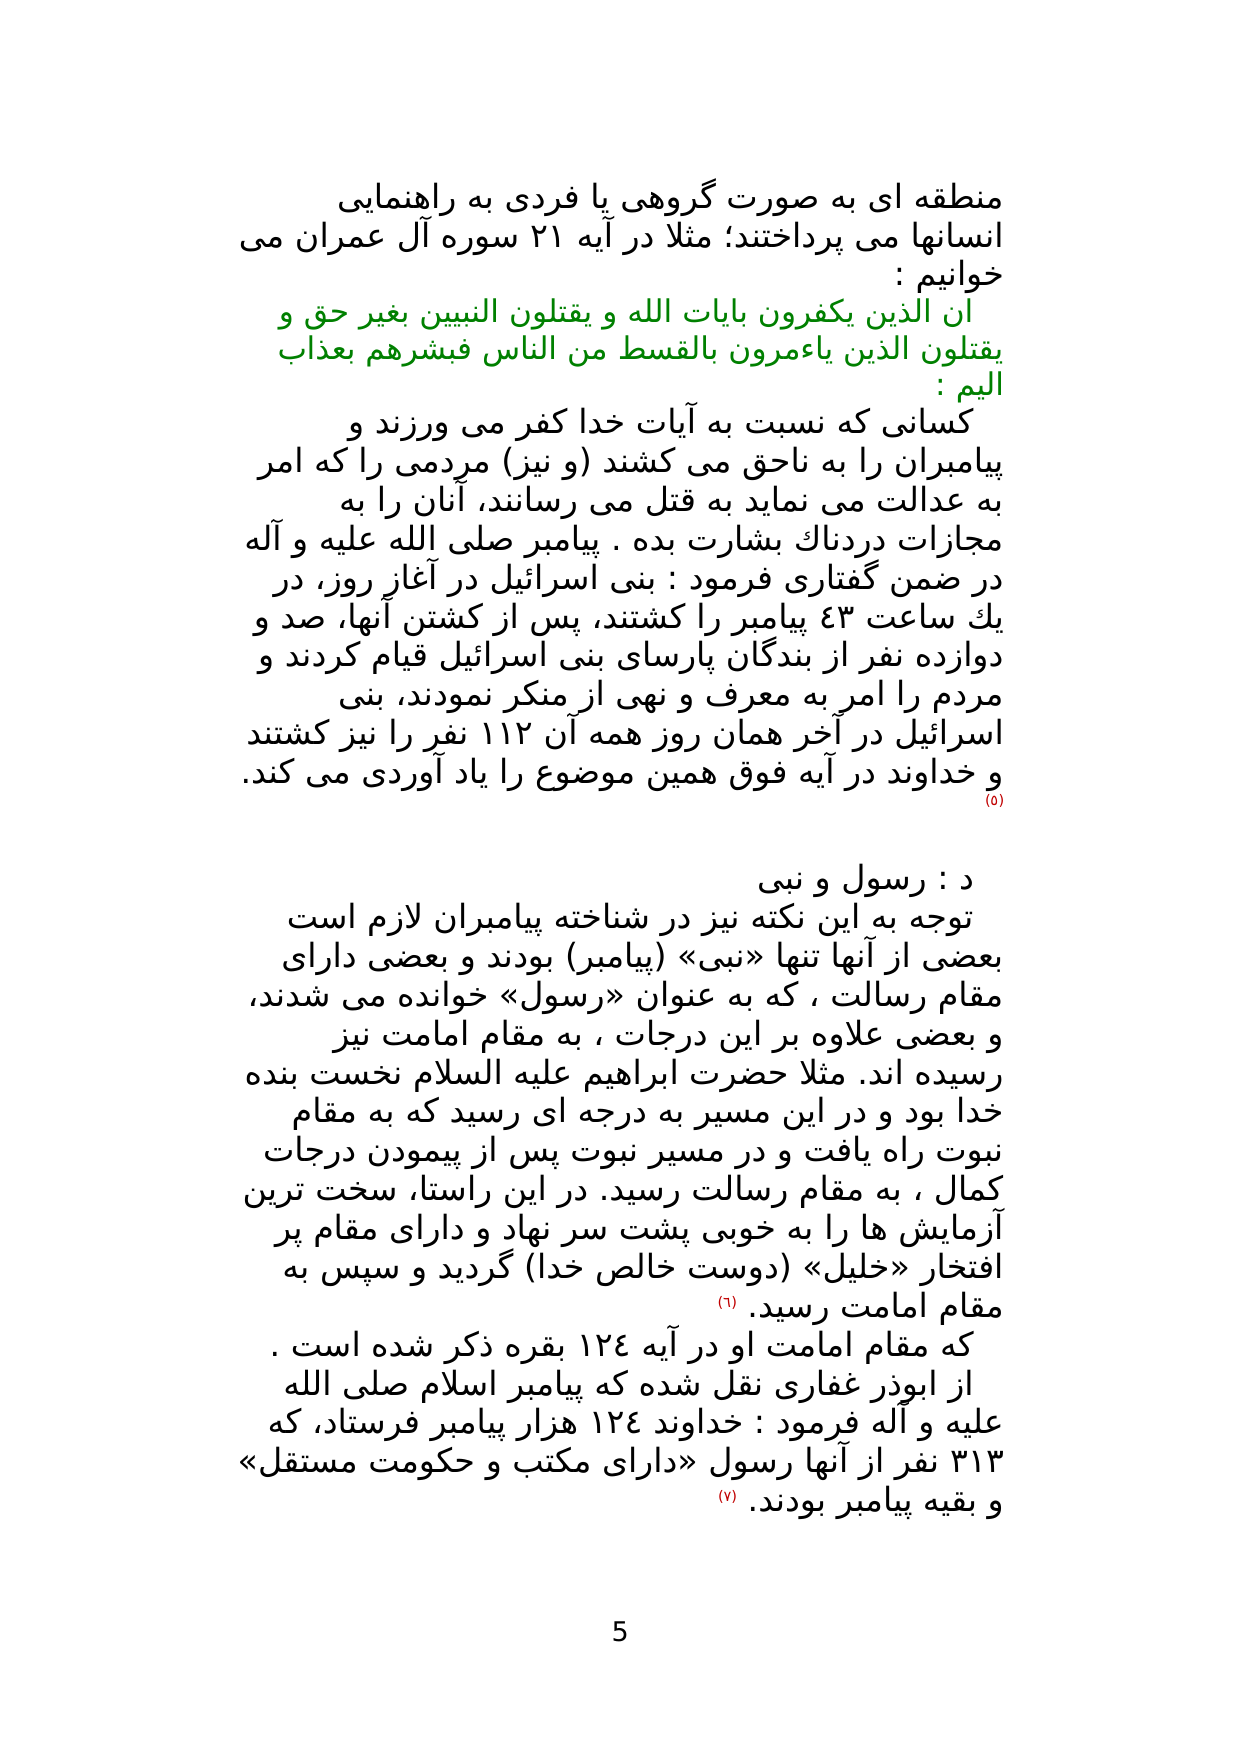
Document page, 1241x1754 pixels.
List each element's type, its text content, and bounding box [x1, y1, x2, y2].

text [236, 177, 1004, 294]
text كه مقام امامت او در آيه ١٢٤ بقره ذكر شده است . [236, 1325, 1004, 1364]
text ان الذين يكفرون بايات الله و يقتلون النبيين بغير حق و يقتلون الذين ياءمرون بالقسط من الناس فبشرهم بعذاب اليم : [236, 294, 1004, 403]
text توجه به اين نكته نيز در شناخته پيامبران لازم است بعضى از آنها تنها «نبى» (پيامبر) بودند و بعضى داراى مقام رسالت ، كه به عنوان «رسول» خوانده مى شدند، و بعضى علاوه بر اين درجات ، به مقام امامت نيز رسيده اند. مثلا حضرت ابراهيم عليه السلام نخست بنده خدا بود و در اين مسير به درجه اى رسيد كه به مقام نبوت راه يافت و در مسير نبوت پس از پيمودن درجات كمال ، به مقام رسالت رسيد. در اين راستا، سخت ترين آزمايش ها را به خوبى پشت سر نهاد و داراى مقام پر افتخار «خليل» (دوست خالص خدا) گرديد و سپس به مقام امامت رسيد. (٦) [236, 898, 1004, 1325]
text كسانى كه نسبت به آيات خدا كفر مى ورزند و پيامبران را به ناحق مى كشند (و نيز) مردمى را كه امر به عدالت مى نمايد به قتل مى رسانند، آنان را به مجازات دردناك بشارت بده . پيامبر صلى الله عليه و آله در ضمن گفتارى فرمود : بنى اسرائيل در آغاز روز، در يك ساعت ٤٣ پيامبر را كشتند، پس از كشتن آنها، صد و دوازده نفر از بندگان پارساى بنى اسرائيل قيام كردند و مردم را امر به معرف و نهى از منكر نمودند، بنى اسرائيل در آخر همان روز همه آن ١١٢ نفر را نيز كشتند و خداوند در آيه فوق همين موضوع را ياد آوردى مى كند. (٥) [236, 403, 1004, 821]
text از ابوذر غفارى نقل شده كه پيامبر اسلام صلى الله عليه و آله فرمود : خداوند ١٢٤ هزار پيامبر فرستاد، كه ٣١٣ نفر از آنها رسول «داراى مكتب و حكومت مستقل» و بقيه پيامبر بودند. (٧) [236, 1364, 1004, 1519]
text د : رسول و نبى [236, 859, 1004, 898]
